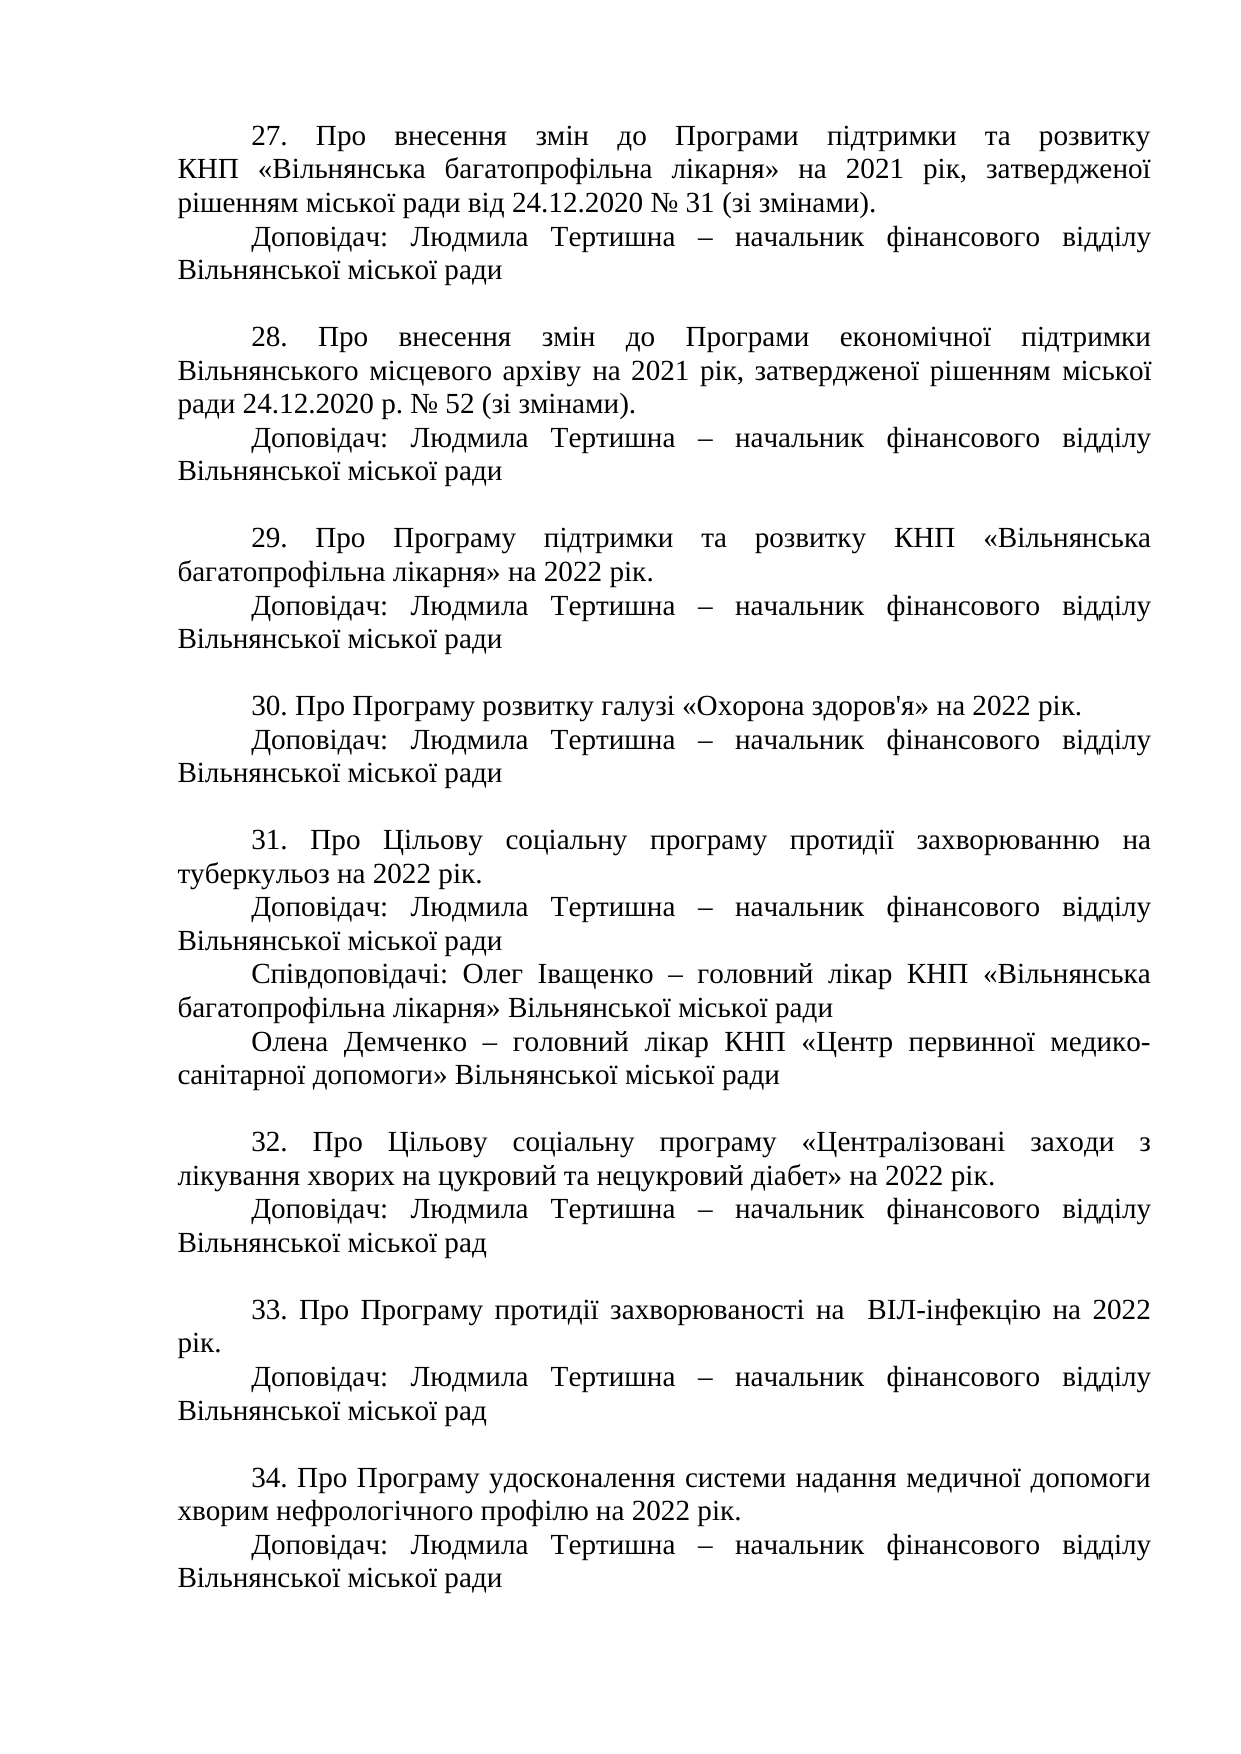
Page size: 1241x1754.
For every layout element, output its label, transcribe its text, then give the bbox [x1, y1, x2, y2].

text 31. Про Цільову соціальну програму протидії захворюванню на туберкульоз на 2022 рік. [177, 822, 1152, 889]
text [177, 1527, 1152, 1594]
text Доповідач: Людмила Тертишна – начальник фінансового відділу Вільнянської міської рад [177, 1191, 1152, 1258]
text Доповідач: Людмила Тертишна – начальник фінансового відділу Вільнянської міської ради [177, 722, 1152, 789]
text Доповідач: Людмила Тертишна – начальник фінансового відділу Вільнянської міської ради [177, 588, 1152, 655]
text 32. Про Цільову соціальну програму «Централізовані заходи з лікування хворих на цукровий та нецукровий діабет» на 2022 рік. [177, 1124, 1152, 1191]
text Доповідач: Людмила Тертишна – начальник фінансового відділу Вільнянської міської ради [177, 219, 1152, 286]
text Доповідач: Людмила Тертишна – начальник фінансового відділу Вільнянської міської ради [177, 889, 1152, 957]
text 34. Про Програму удосконалення системи надання медичної допомоги хворим нефрологічного профілю на 2022 рік. [177, 1460, 1152, 1527]
text 30. Про Програму розвитку галузі «Охорона здоров'я» на 2022 рік. [177, 688, 1152, 722]
text Співдоповідачі: Олег Іващенко – головний лікар КНП «Вільнянська багатопрофільна лікарня» Вільнянської міської ради [177, 957, 1152, 1024]
text Доповідач: Людмила Тертишна – начальник фінансового відділу Вільнянської міської рад [177, 1359, 1152, 1426]
text 28. Про внесення змін до Програми економічної підтримки Вільнянського місцевого архіву на 2021 рік, затвердженої рішенням міської ради 24.12.2020 р. № 52 (зі змінами). [177, 319, 1152, 420]
text Доповідач: Людмила Тертишна – начальник фінансового відділу Вільнянської міської ради [177, 420, 1152, 487]
text Олена Демченко – головний лікар КНП «Центр первинної медико-санітарної допомоги» Вільнянської міської ради [177, 1024, 1152, 1091]
text 27. Про внесення змін до Програми підтримки та розвитку КНП «Вільнянська багатопрофільна лікарня» на 2021 рік, затвердженої рішенням міської ради від 24.12.2020 № 31 (зі змінами). [177, 118, 1152, 219]
text 29. Про Програму підтримки та розвитку КНП «Вільнянська багатопрофільна лікарня» на 2022 рік. [177, 521, 1152, 588]
text 33. Про Програму протидії захворюваності на ВІЛ-інфекцію на 2022 рік. [177, 1292, 1152, 1359]
